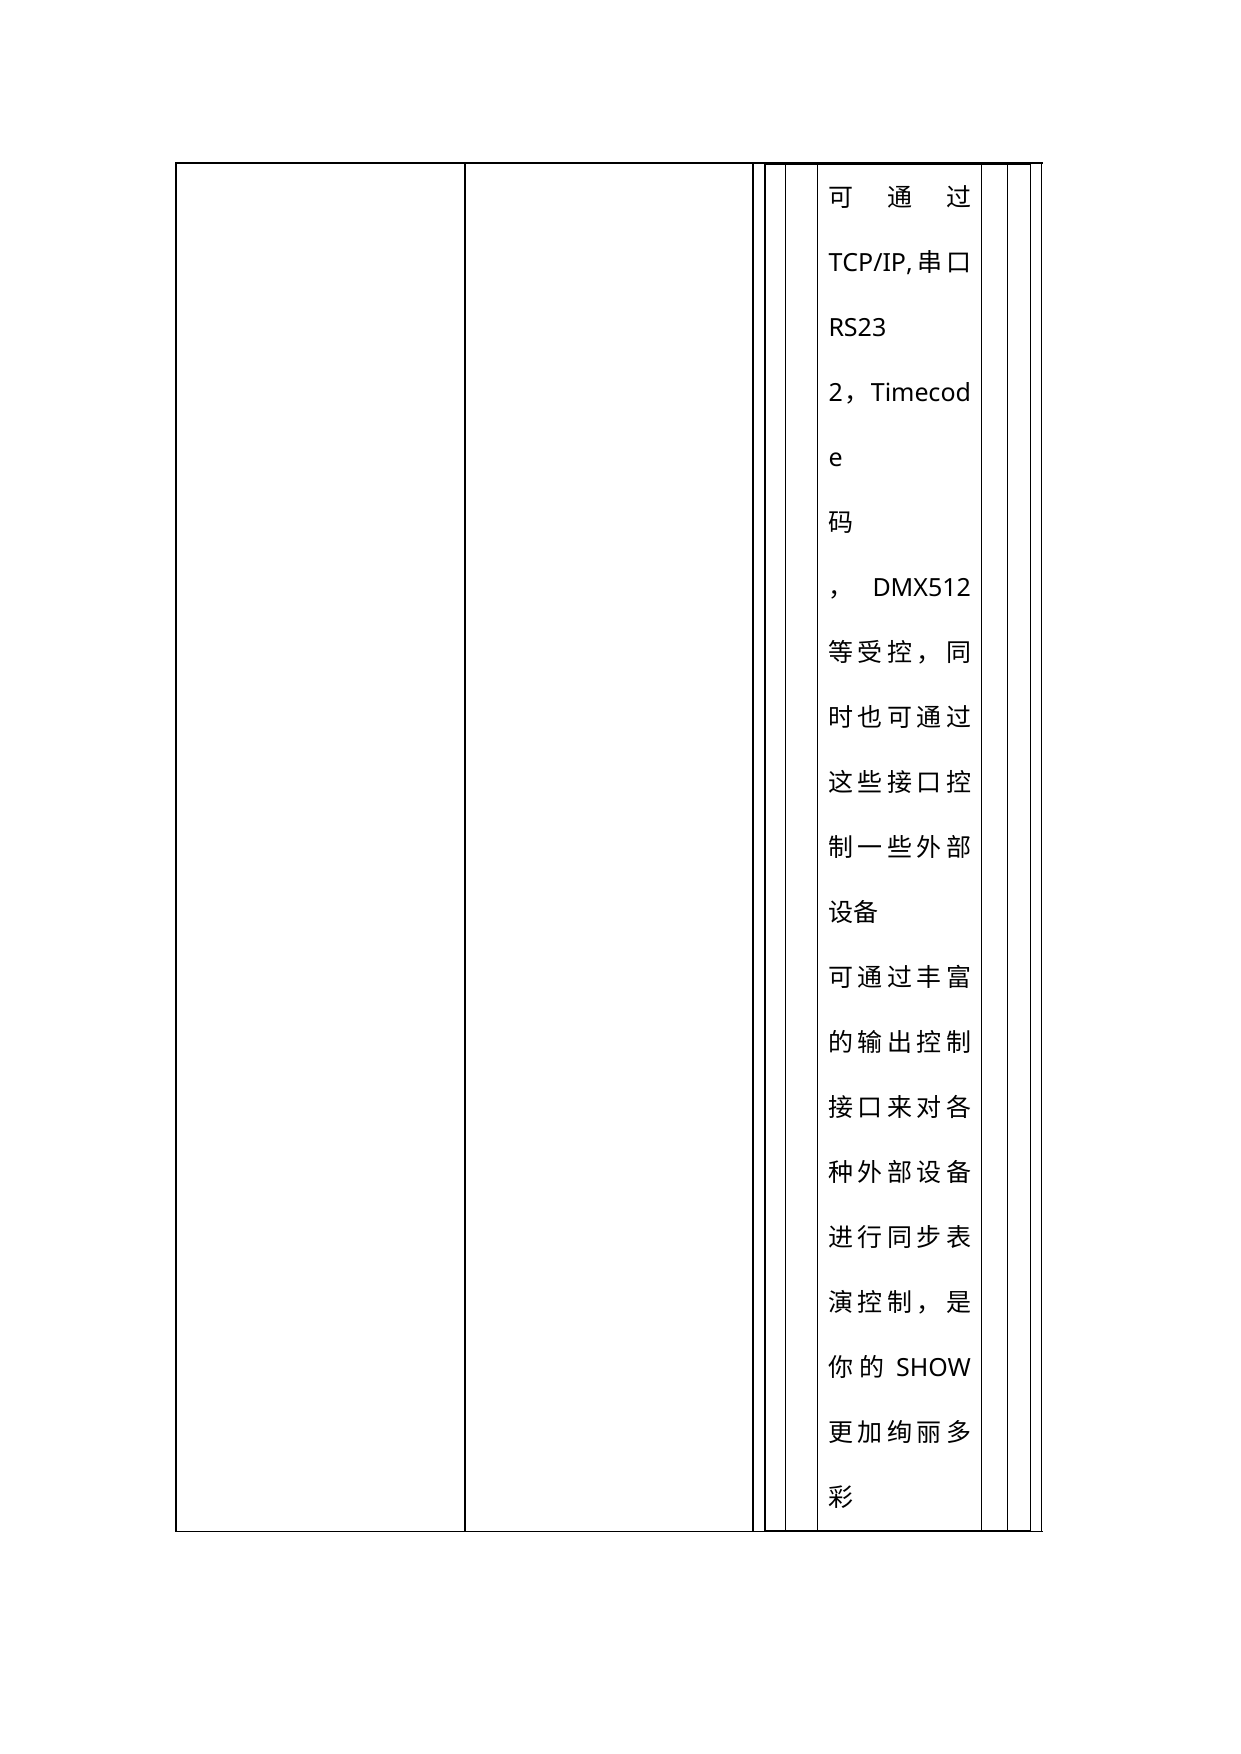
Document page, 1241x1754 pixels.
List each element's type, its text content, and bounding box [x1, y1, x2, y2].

table_cell 4 [466, 164, 752, 1531]
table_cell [786, 165, 817, 1530]
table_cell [1031, 164, 1041, 1531]
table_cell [982, 165, 1007, 1530]
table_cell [1008, 165, 1030, 1530]
table_cell [177, 164, 464, 1531]
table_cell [754, 164, 764, 1531]
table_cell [818, 165, 981, 1530]
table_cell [766, 165, 785, 1530]
